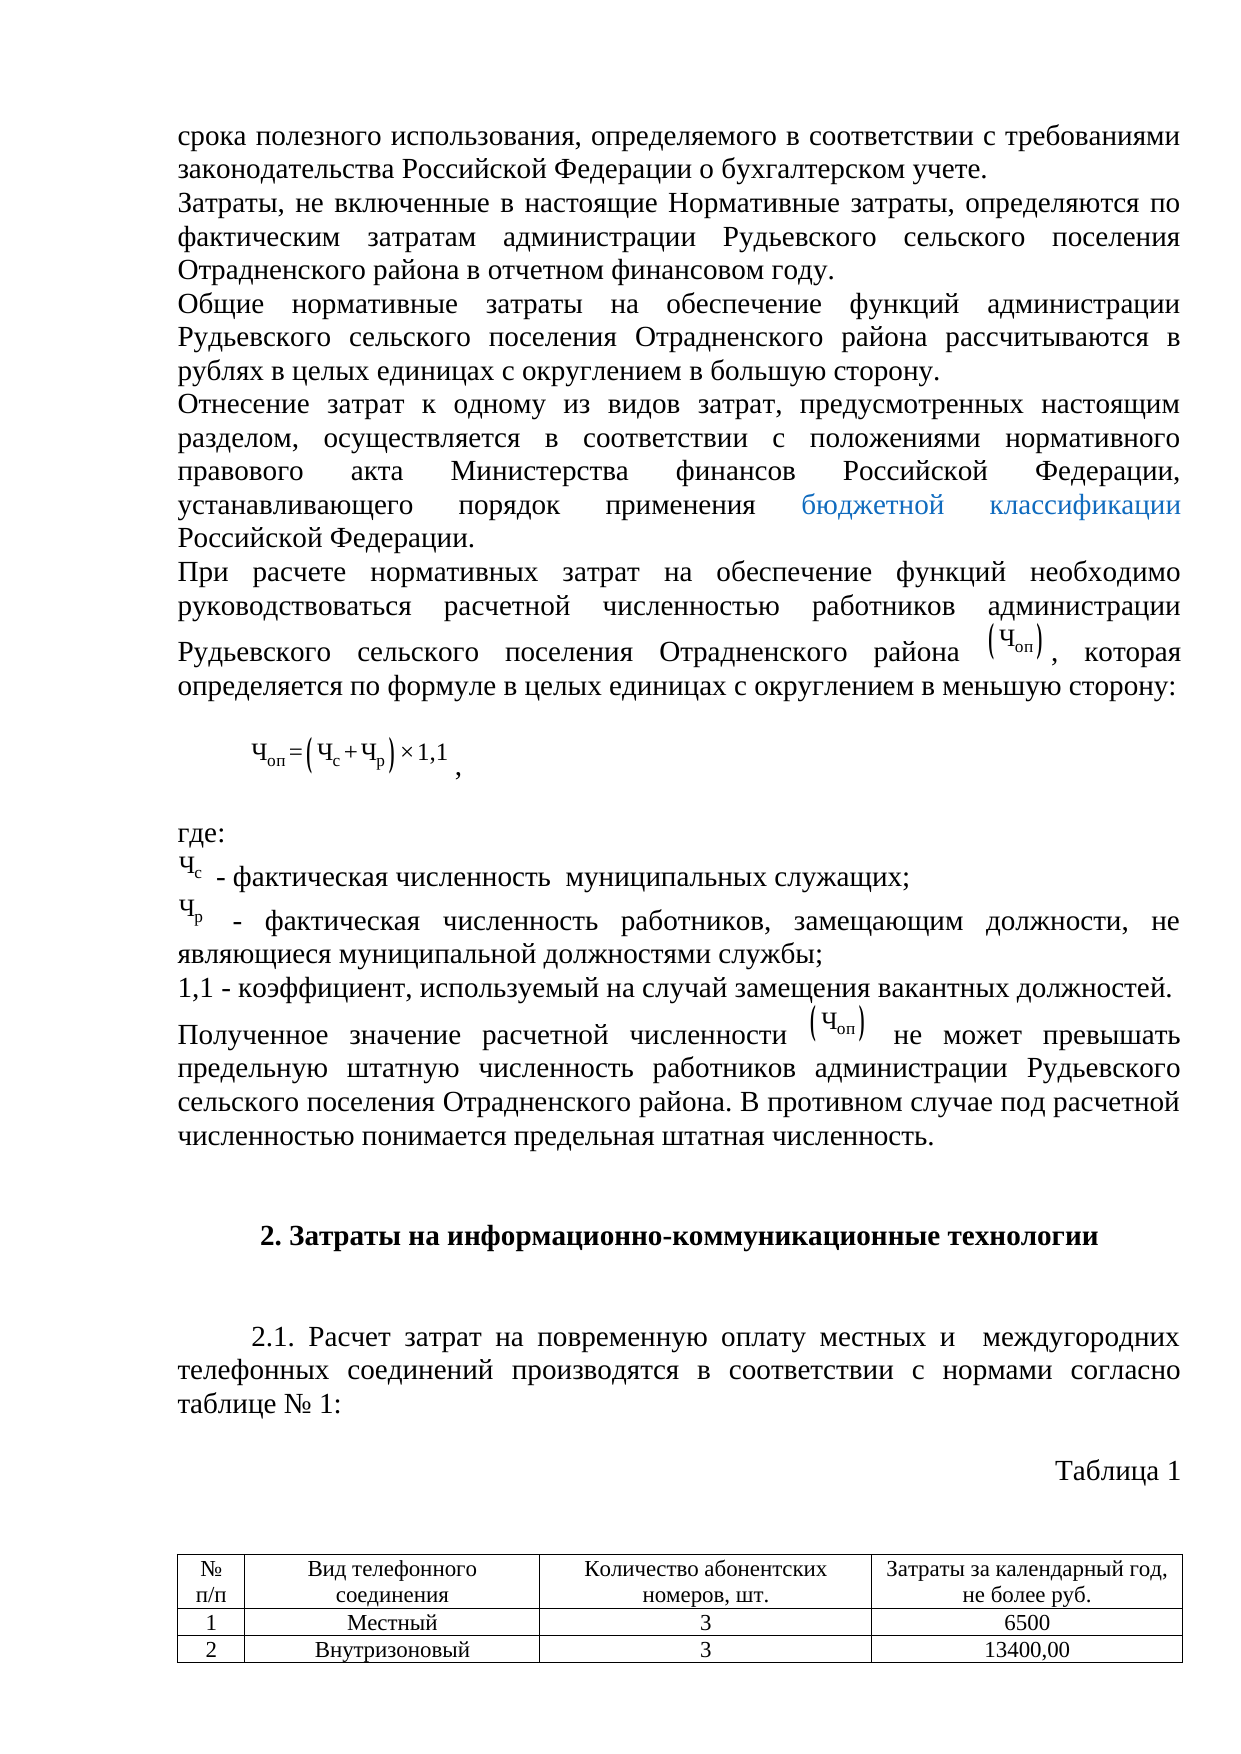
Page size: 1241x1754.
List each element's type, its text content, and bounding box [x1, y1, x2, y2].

table_cell Местный [245, 1609, 539, 1635]
text Полученное значение расчетной численности не может превышать предельную штатную численность работников администрации Рудьевского сельского поселения Отрадненского района. В противном случае под расчетной численностью понимается предельная штатная численность. [177, 1004, 1181, 1151]
table_header № п/п [178, 1555, 244, 1607]
table_header Затраты за календарный год, не более руб. [872, 1555, 1182, 1607]
text Затраты, не включенные в настоящие Нормативные затраты, определяются по фактическим затратам администрации Рудьевского сельского поселения Отрадненского района в отчетном финансовом году. [177, 185, 1181, 286]
table_cell 6500 [872, 1609, 1182, 1635]
text Таблица 1 [177, 1453, 1181, 1487]
text где: [177, 816, 1181, 849]
table_cell 2 [178, 1636, 244, 1662]
text , [177, 735, 1181, 782]
text - фактическая численность муниципальных служащих; [177, 849, 1181, 893]
text - фактическая численность работников, замещающим должности, не являющиеся муниципальной должностями службы; [177, 893, 1181, 970]
text 1,1 - коэффициент, используемый на случай замещения вакантных должностей. [177, 970, 1181, 1004]
table_cell 3 [540, 1636, 871, 1662]
table_cell 1 [178, 1609, 244, 1635]
text 2. Затраты на информационно-коммуникационные технологии [177, 1218, 1181, 1252]
text При расчете нормативных затрат на обеспечение функций необходимо руководствоваться расчетной численностью работников администрации Рудьевского сельского поселения Отрадненского района , которая определяется по формуле в целых единицах с округлением в меньшую сторону: [177, 554, 1181, 702]
table_cell 3 [540, 1609, 871, 1635]
text 2.1. Расчет затрат на повременную оплату местных и междугородних телефонных соединений производятся в соответствии с нормами согласно таблице № 1: [177, 1319, 1181, 1419]
table_header Количество абонентских номеров, шт. [540, 1555, 871, 1607]
table_cell 13400,00 [872, 1636, 1182, 1662]
table_cell Внутризоновый [245, 1636, 539, 1662]
table_header Вид телефонного соединения [245, 1555, 539, 1607]
text Общие нормативные затраты на обеспечение функций администрации Рудьевского сельского поселения Отрадненского района рассчитываются в рублях в целых единицах с округлением в большую сторону. [177, 286, 1181, 386]
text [177, 118, 1181, 185]
text Отнесение затрат к одному из видов затрат, предусмотренных настоящим разделом, осуществляется в соответствии с положениями нормативного правового акта Министерства финансов Российской Федерации, устанавливающего порядок применения бюджетной классификации Российской Федерации. [177, 386, 1181, 554]
